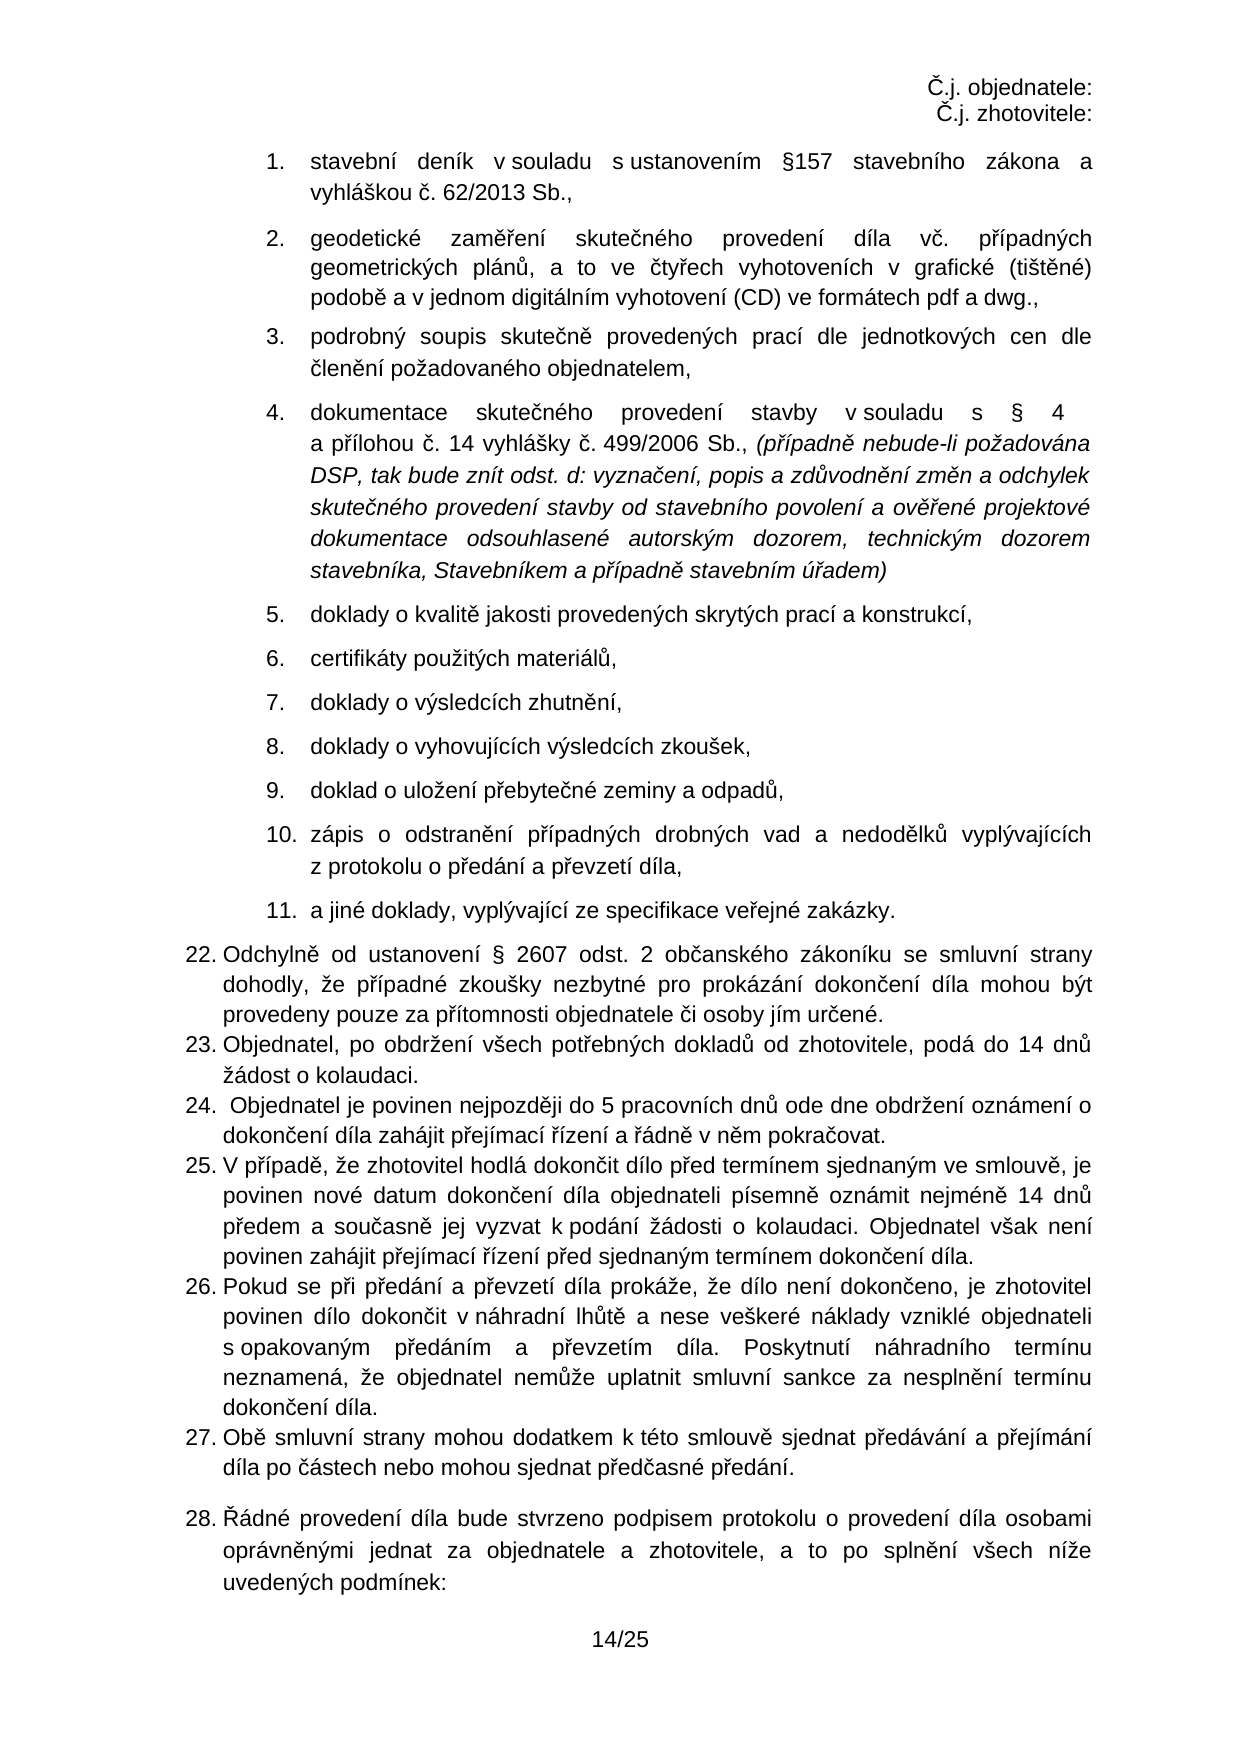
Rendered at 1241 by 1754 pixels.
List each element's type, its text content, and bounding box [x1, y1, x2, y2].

list stavební deník v souladu s ustanovením §157 stavebního zákona a vyhláškou č. 62/2013 Sb., [266, 148, 1093, 206]
list dokumentace skutečného provedení stavby v souladu s § 4 a přílohou č. 14 vyhlášky č. 499/2006 Sb., (případně nebude-li požadována DSP, tak bude znít odst. d: vyznačení, popis a zdůvodnění změn a odchylek skutečného provedení stavby od stavebního povolení a ověřené projektové dokumentace odsouhlasené autorským dozorem, technickým dozorem stavebníka, Stavebníkem a případně stavebním úřadem) [266, 399, 1093, 583]
list Pokud se při předání a převzetí díla prokáže, že dílo není dokončeno, je zhotovitel povinen dílo dokončit v náhradní lhůtě a nese veškeré náklady vzniklé objednateli s opakovaným předáním a převzetím díla. Poskytnutí náhradního termínu neznamená, že objednatel nemůže uplatnit smluvní sankce za nesplnění termínu dokončení díla. [185, 1273, 1093, 1420]
list a jiné doklady, vyplývající ze specifikace veřejné zakázky. [266, 897, 1093, 923]
list doklady o vyhovujících výsledcích zkoušek, [266, 733, 1093, 759]
list zápis o odstranění případných drobných vad a nedodělků vyplývajících z protokolu o předání a převzetí díla, [266, 821, 1093, 879]
list Řádné provedení díla bude stvrzeno podpisem protokolu o provedení díla osobami oprávněnými jednat za objednatele a zhotovitele, a to po splnění všech níže uvedených podmínek: [185, 1505, 1093, 1595]
list podrobný soupis skutečně provedených prací dle jednotkových cen dle členění požadovaného objednatelem, [266, 323, 1093, 381]
list certifikáty použitých materiálů, [266, 645, 1093, 671]
list Odchylně od ustanovení § 2607 odst. 2 občanského zákoníku se smluvní strany dohodly, že případné zkoušky nezbytné pro prokázání dokončení díla mohou být provedeny pouze za přítomnosti objednatele či osoby jím určené. [185, 941, 1093, 1027]
list V případě, že zhotovitel hodlá dokončit dílo před termínem sjednaným ve smlouvě, je povinen nové datum dokončení díla objednateli písemně oznámit nejméně 14 dnů předem a současně jej vyzvat k podání žádosti o kolaudaci. Objednatel však není povinen zahájit přejímací řízení před sjednaným termínem dokončení díla. [185, 1152, 1093, 1269]
list Objednatel, po obdržení všech potřebných dokladů od zhotovitele, podá do 14 dnů žádost o kolaudaci. [185, 1031, 1093, 1088]
list Objednatel je povinen nejpozději do 5 pracovních dnů ode dne obdržení oznámení o dokončení díla zahájit přejímací řízení a řádně v něm pokračovat. [185, 1092, 1093, 1148]
list Obě smluvní strany mohou dodatkem k této smlouvě sjednat předávání a přejímání díla po částech nebo mohou sjednat předčasné předání. [185, 1424, 1093, 1481]
list doklad o uložení přebytečné zeminy a odpadů, [266, 777, 1093, 803]
list doklady o výsledcích zhutnění, [266, 689, 1093, 715]
list doklady o kvalitě jakosti provedených skrytých prací a konstrukcí, [266, 601, 1093, 627]
list geodetické zaměření skutečného provedení díla vč. případných geometrických plánů, a to ve čtyřech vyhotoveních v grafické (tištěné) podobě a v jednom digitálním vyhotovení (CD) ve formátech pdf a dwg., [266, 223, 1093, 311]
